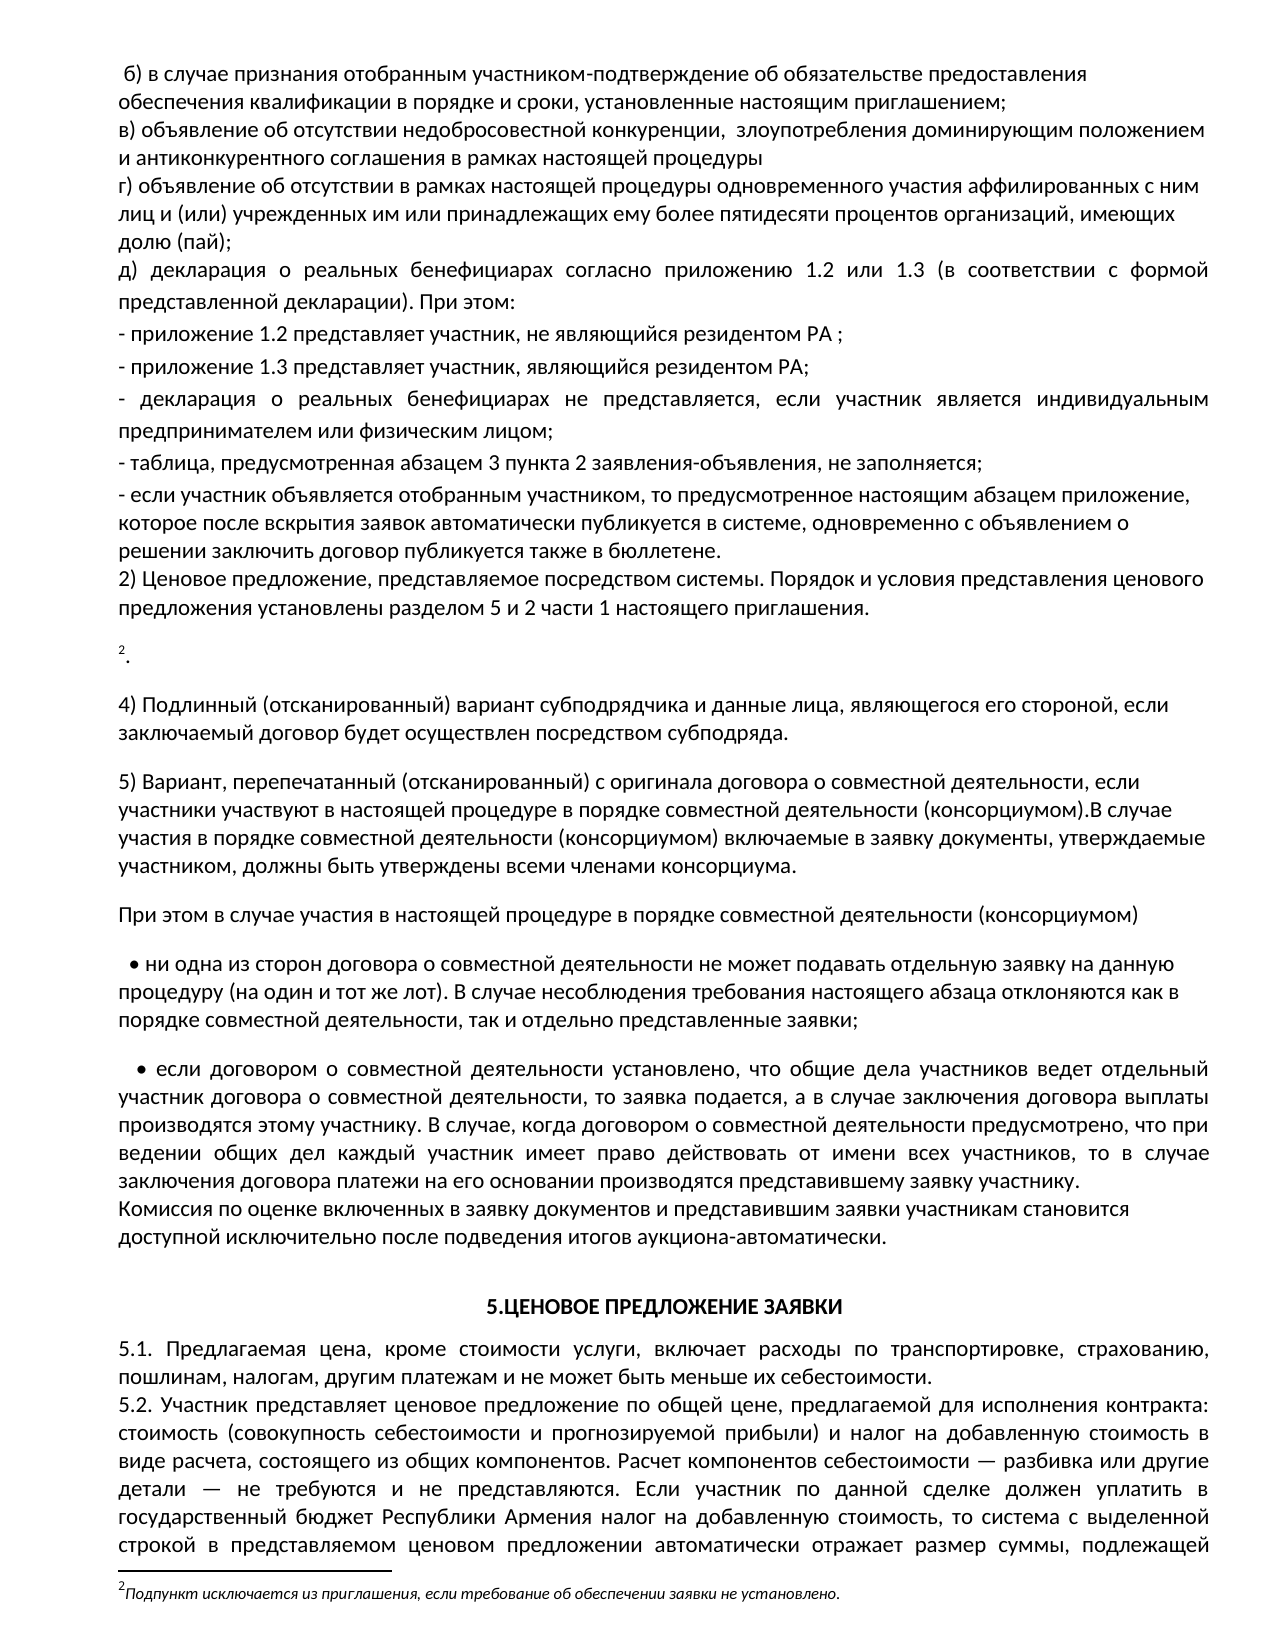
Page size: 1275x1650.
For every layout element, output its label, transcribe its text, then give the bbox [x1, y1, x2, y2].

text 2) Ценовое предложение, представляемое посредством системы. Порядок и условия представления ценового предложения установлены разделом 5 и 2 части 1 настоящего приглашения. [118, 564, 1211, 621]
text г) объявление об отсутствии в рамках настоящей процедуры одновременного участия аффилированных с ним лиц и (или) учрежденных им или принадлежащих ему более пятидесяти процентов организаций, имеющих долю (пай); [118, 171, 1211, 255]
text б) в случае признания отобранным участником-подтверждение об обязательстве предоставления обеспечения квалификации в порядке и сроки, установленные настоящим приглашением; [118, 59, 1211, 115]
text в) объявление об отсутствии недобросовестной конкуренции, злоупотребления доминирующим положением и антиконкурентного соглашения в рамках настоящей процедуры [118, 115, 1211, 171]
text - декларация о реальных бенефициарах не представляется, если участник является индивидуальным предпринимателем или физическим лицом; [118, 384, 1211, 444]
text Комиссия по оценке включенных в заявку документов и представившим заявки участникам становится доступной исключительно после подведения итогов аукциона-автоматически. [118, 1194, 1211, 1250]
text - приложение 1.3 представляет участник, являющийся резидентом РА; [118, 352, 1211, 380]
text 5) Вариант, перепечатанный (отсканированный) с оригинала договора о совместной деятельности, если участники участвуют в настоящей процедуре в порядке совместной деятельности (консорциумом).В случае участия в порядке совместной деятельности (консорциумом) включаемые в заявку документы, утверждаемые участником, должны быть утверждены всеми членами консорциума. [118, 767, 1211, 879]
text . [118, 641, 1211, 669]
text - приложение 1.2 представляет участник, не являющийся резидентом РА ; [118, 319, 1211, 348]
text - таблица, предусмотренная абзацем 3 пункта 2 заявления-объявления, не заполняется; [118, 448, 1211, 476]
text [118, 1390, 1211, 1558]
text • ни одна из сторон договора о совместной деятельности не может подавать отдельную заявку на данную процедуру (на один и тот же лот). В случае несоблюдения требования настоящего абзаца отклоняются как в порядке совместной деятельности, так и отдельно представленные заявки; [118, 949, 1211, 1033]
text При этом в случае участия в настоящей процедуре в порядке совместной деятельности (консорциумом) [118, 900, 1211, 928]
text - если участник объявляется отобранным участником, то предусмотренное настоящим абзацем приложение, которое после вcкрытия заявок автоматически публикуется в системе, одновременно с объявлением о решении заключить договор публикуется также в бюллетене. [118, 481, 1211, 564]
text 5.1. Предлагаемая цена, кроме стоимости услуги, включает расходы по транспортировке, страхованию, пошлинам, налогам, другим платежам и не может быть меньше их себестоимости. [118, 1334, 1211, 1390]
text • если договором о совместной деятельности установлено, что общие дела участников ведет отдельный участник договора о совместной деятельности, то заявка подается, а в случае заключения договора выплаты производятся этому участнику. В случае, когда договором о совместной деятельности предусмотрено, что при ведении общих дел каждый участник имеет право действовать от имени всех участников, то в случае заключения договора платежи на его основании производятся представившему заявку участнику. [118, 1054, 1211, 1194]
text 5.ЦЕНОВОЕ ПРЕДЛОЖЕНИЕ ЗАЯВКИ [118, 1292, 1211, 1320]
text 4) Подлинный (отсканированный) вариант субподрядчика и данные лица, являющегося его стороной, если заключаемый договор будет осуществлен посредством субподряда. [118, 690, 1211, 746]
text д) декларация о реальных бенефициарах согласно приложению 1.2 или 1.3 (в соответствии с формой представленной декларации). При этом: [118, 255, 1211, 315]
